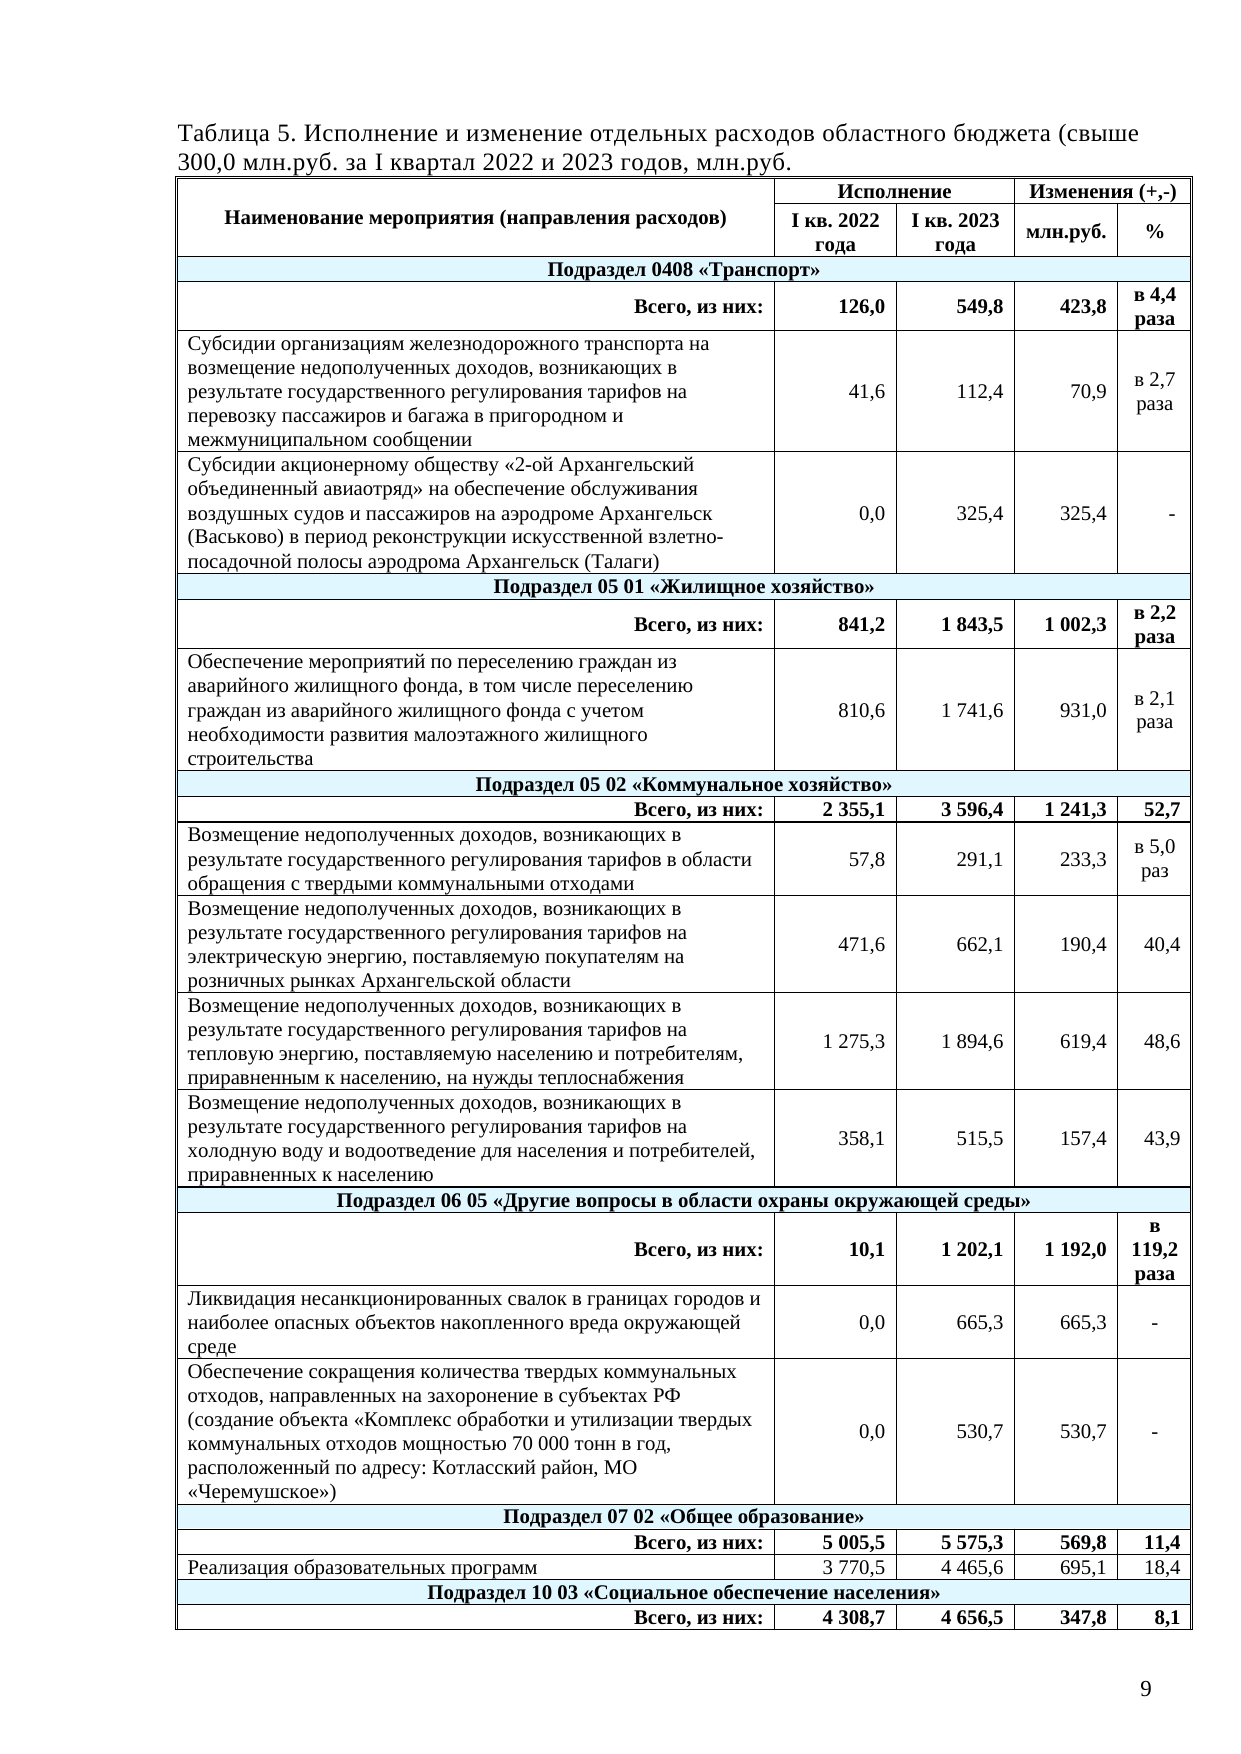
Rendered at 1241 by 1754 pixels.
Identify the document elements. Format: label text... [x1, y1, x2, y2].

text Таблица 5. Исполнение и изменение отдельных расходов областного бюджета (свыше 300,0 млн.руб. за I квартал 2022 и 2023 годов, млн.руб. [177, 118, 1152, 176]
table_cell 1 002,3 [1015, 600, 1117, 648]
table_cell 325,4 [1015, 452, 1117, 573]
table_cell Ликвидация несанкционированных свалок в границах городов и наиболее опасных объектов накопленного вреда окружающей среде [178, 1286, 774, 1358]
table_cell 471,6 [775, 896, 896, 992]
table_cell 662,1 [897, 896, 1014, 992]
table_cell Всего, из них: [178, 1213, 774, 1285]
table_cell Обеспечение мероприятий по переселению граждан из аварийного жилищного фонда, в том числе переселению граждан из аварийного жилищного фонда с учетом необходимости развития малоэтажного жилищного строительства [178, 649, 774, 770]
table_cell 48,6 [1118, 993, 1190, 1089]
table_cell 5 005,5 [775, 1530, 896, 1554]
table_cell 1 241,3 [1015, 797, 1117, 821]
table_cell 1 275,3 [775, 993, 896, 1089]
table_cell 931,0 [1015, 649, 1117, 770]
table_cell 43,9 [1118, 1090, 1190, 1186]
table_cell 70,9 [1015, 331, 1117, 451]
table_cell 695,1 [1015, 1555, 1117, 1579]
table_cell 515,5 [897, 1090, 1014, 1186]
table_cell 0,0 [775, 1286, 896, 1358]
table_cell 190,4 [1015, 896, 1117, 992]
table_cell 810,6 [775, 649, 896, 770]
table_cell 358,1 [775, 1090, 896, 1186]
table_cell в 2,1 раза [1118, 649, 1190, 770]
table_cell 0,0 [775, 452, 896, 573]
table_cell 549,8 [897, 282, 1014, 330]
table_cell 41,6 [775, 331, 896, 451]
table_cell 291,1 [897, 823, 1014, 894]
table_cell 619,4 [1015, 993, 1117, 1089]
table_cell 4 308,7 [775, 1605, 896, 1629]
table_cell Возмещение недополученных доходов, возникающих в результате государственного регулирования тарифов на холодную воду и водоотведение для населения и потребителей, приравненных к населению [178, 1090, 774, 1186]
table_cell 665,3 [1015, 1286, 1117, 1358]
table_cell Подраздел 07 02 «Общее образование» [178, 1505, 1190, 1528]
table_cell 40,4 [1118, 896, 1190, 992]
table_cell 5 575,3 [897, 1530, 1014, 1554]
table_cell 530,7 [1015, 1359, 1117, 1503]
table_cell 1 202,1 [897, 1213, 1014, 1285]
table_cell 8,1 [1118, 1605, 1190, 1629]
table_cell в 2,2 раза [1118, 600, 1190, 648]
table_cell 423,8 [1015, 282, 1117, 330]
table_cell Всего, из них: [178, 797, 774, 821]
table_cell Подраздел 05 02 «Коммунальное хозяйство» [178, 771, 1190, 796]
table_cell 530,7 [897, 1359, 1014, 1503]
table_cell Обеспечение сокращения количества твердых коммунальных отходов, направленных на захоронение в субъектах РФ (создание объекта «Комплекс обработки и утилизации твердых коммунальных отходов мощностью 70 000 тонн в год, расположенный по адресу: Котласский район, МО «Черемушское») [178, 1359, 774, 1503]
table_cell 233,3 [1015, 823, 1117, 894]
table_cell Подраздел 05 01 «Жилищное хозяйство» [178, 574, 1190, 599]
table_cell 665,3 [897, 1286, 1014, 1358]
table_cell Всего, из них: [178, 1605, 774, 1629]
table_cell 1 894,6 [897, 993, 1014, 1089]
table_cell 11,4 [1118, 1530, 1190, 1554]
table_cell 57,8 [775, 823, 896, 894]
table_cell 325,4 [897, 452, 1014, 573]
table_cell Подраздел 06 05 «Другие вопросы в области охраны окружающей среды» [178, 1188, 1190, 1212]
table_cell в 5,0 раз [1118, 823, 1190, 894]
table_cell Возмещение недополученных доходов, возникающих в результате государственного регулирования тарифов на электрическую энергию, поставляемую покупателям на розничных рынках Архангельской области [178, 896, 774, 992]
table_cell Всего, из них: [178, 282, 774, 330]
table_cell 112,4 [897, 331, 1014, 451]
table_cell 18,4 [1118, 1555, 1190, 1579]
table_cell 3 770,5 [775, 1555, 896, 1579]
table_cell 52,7 [1118, 797, 1190, 821]
table_cell 0,0 [775, 1359, 896, 1503]
table_cell 4 656,5 [897, 1605, 1014, 1629]
table_cell 4 465,6 [897, 1555, 1014, 1579]
table_header Наименование мероприятия (направления расходов) [178, 179, 774, 256]
table_cell Возмещение недополученных доходов, возникающих в результате государственного регулирования тарифов на тепловую энергию, поставляемую населению и потребителям, приравненным к населению, на нужды теплоснабжения [178, 993, 774, 1089]
table_cell в 119,2 раза [1118, 1213, 1190, 1285]
table_header Изменения (+,-) [1015, 179, 1190, 203]
table_cell I кв. 2022 года [775, 204, 896, 256]
table_cell 1 843,5 [897, 600, 1014, 648]
table_cell Всего, из них: [178, 600, 774, 648]
table_cell % [1118, 204, 1190, 256]
table_cell млн.руб. [1015, 204, 1117, 256]
table_cell Возмещение недополученных доходов, возникающих в результате государственного регулирования тарифов в области обращения с твердыми коммунальными отходами [178, 823, 774, 894]
table_cell 3 596,4 [897, 797, 1014, 821]
table_cell Подраздел 10 03 «Социальное обеспечение населения» [178, 1580, 1190, 1604]
table_cell 126,0 [775, 282, 896, 330]
table_cell в 2,7 раза [1118, 331, 1190, 451]
table_cell 841,2 [775, 600, 896, 648]
table_cell - [1118, 452, 1190, 573]
table_header Исполнение [775, 179, 1014, 203]
table_cell - [1118, 1359, 1190, 1503]
table_cell в 4,4 раза [1118, 282, 1190, 330]
table_cell 347,8 [1015, 1605, 1117, 1629]
table_cell 569,8 [1015, 1530, 1117, 1554]
table_cell Всего, из них: [178, 1530, 774, 1554]
table_cell Субсидии акционерному обществу «2-ой Архангельский объединенный авиаотряд» на обеспечение обслуживания воздушных судов и пассажиров на аэродроме Архангельск (Васьково) в период реконструкции искусственной взлетно-посадочной полосы аэродрома Архангельск (Талаги) [178, 452, 774, 573]
table_cell Подраздел 0408 «Транспорт» [178, 257, 1190, 281]
table_cell 2 355,1 [775, 797, 896, 821]
table_cell 1 741,6 [897, 649, 1014, 770]
table_cell - [1118, 1286, 1190, 1358]
table_cell 1 192,0 [1015, 1213, 1117, 1285]
table_cell I кв. 2023 года [897, 204, 1014, 256]
table_cell Субсидии организациям железнодорожного транспорта на возмещение недополученных доходов, возникающих в результате государственного регулирования тарифов на перевозку пассажиров и багажа в пригородном и межмуниципальном сообщении [178, 331, 774, 451]
table_cell 10,1 [775, 1213, 896, 1285]
table_cell Реализация образовательных программ [178, 1555, 774, 1579]
table_cell 157,4 [1015, 1090, 1117, 1186]
